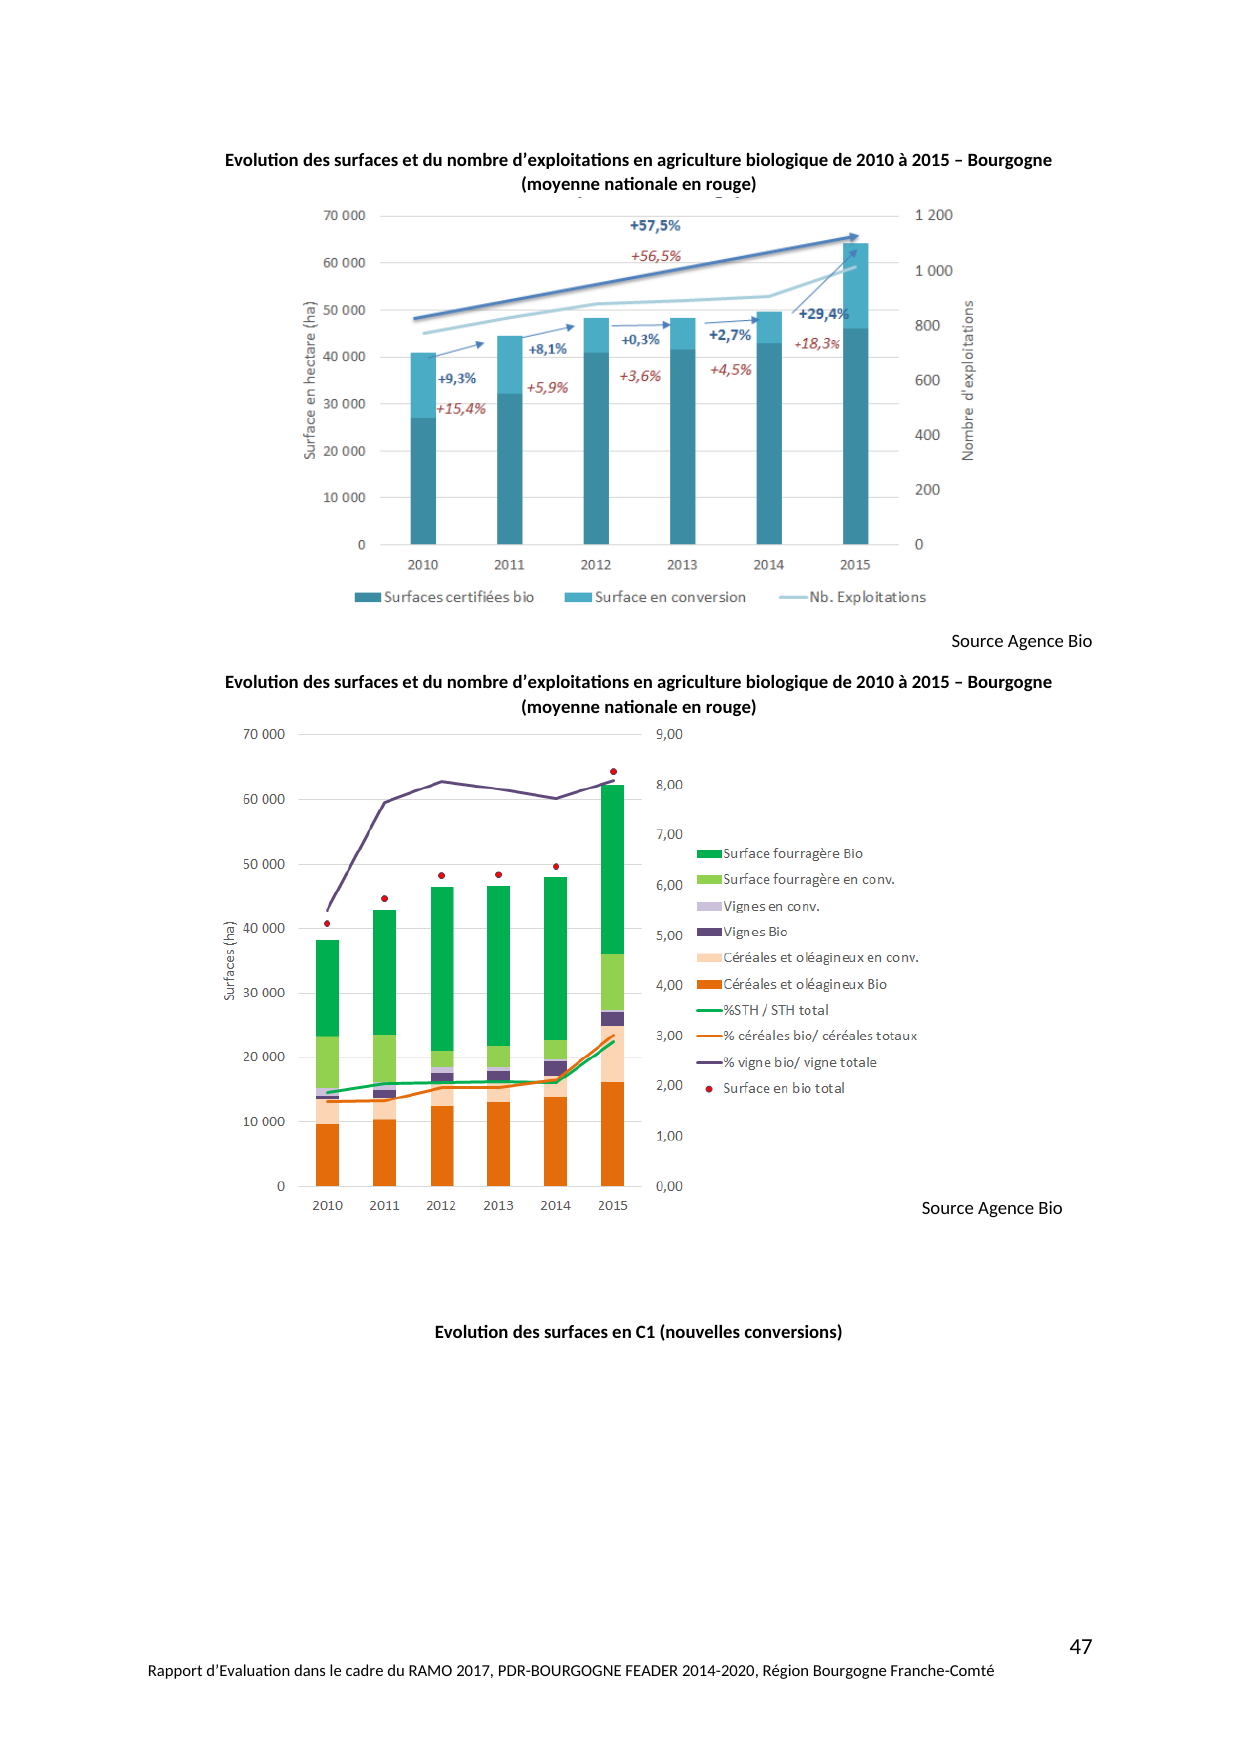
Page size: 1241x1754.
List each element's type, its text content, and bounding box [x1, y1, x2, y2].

picture [215, 720, 922, 1215]
text Source Agence Bio [185, 629, 1092, 652]
text Evolution des surfaces en C1 (nouvelles conversions) [185, 1320, 1092, 1343]
picture [299, 197, 979, 611]
